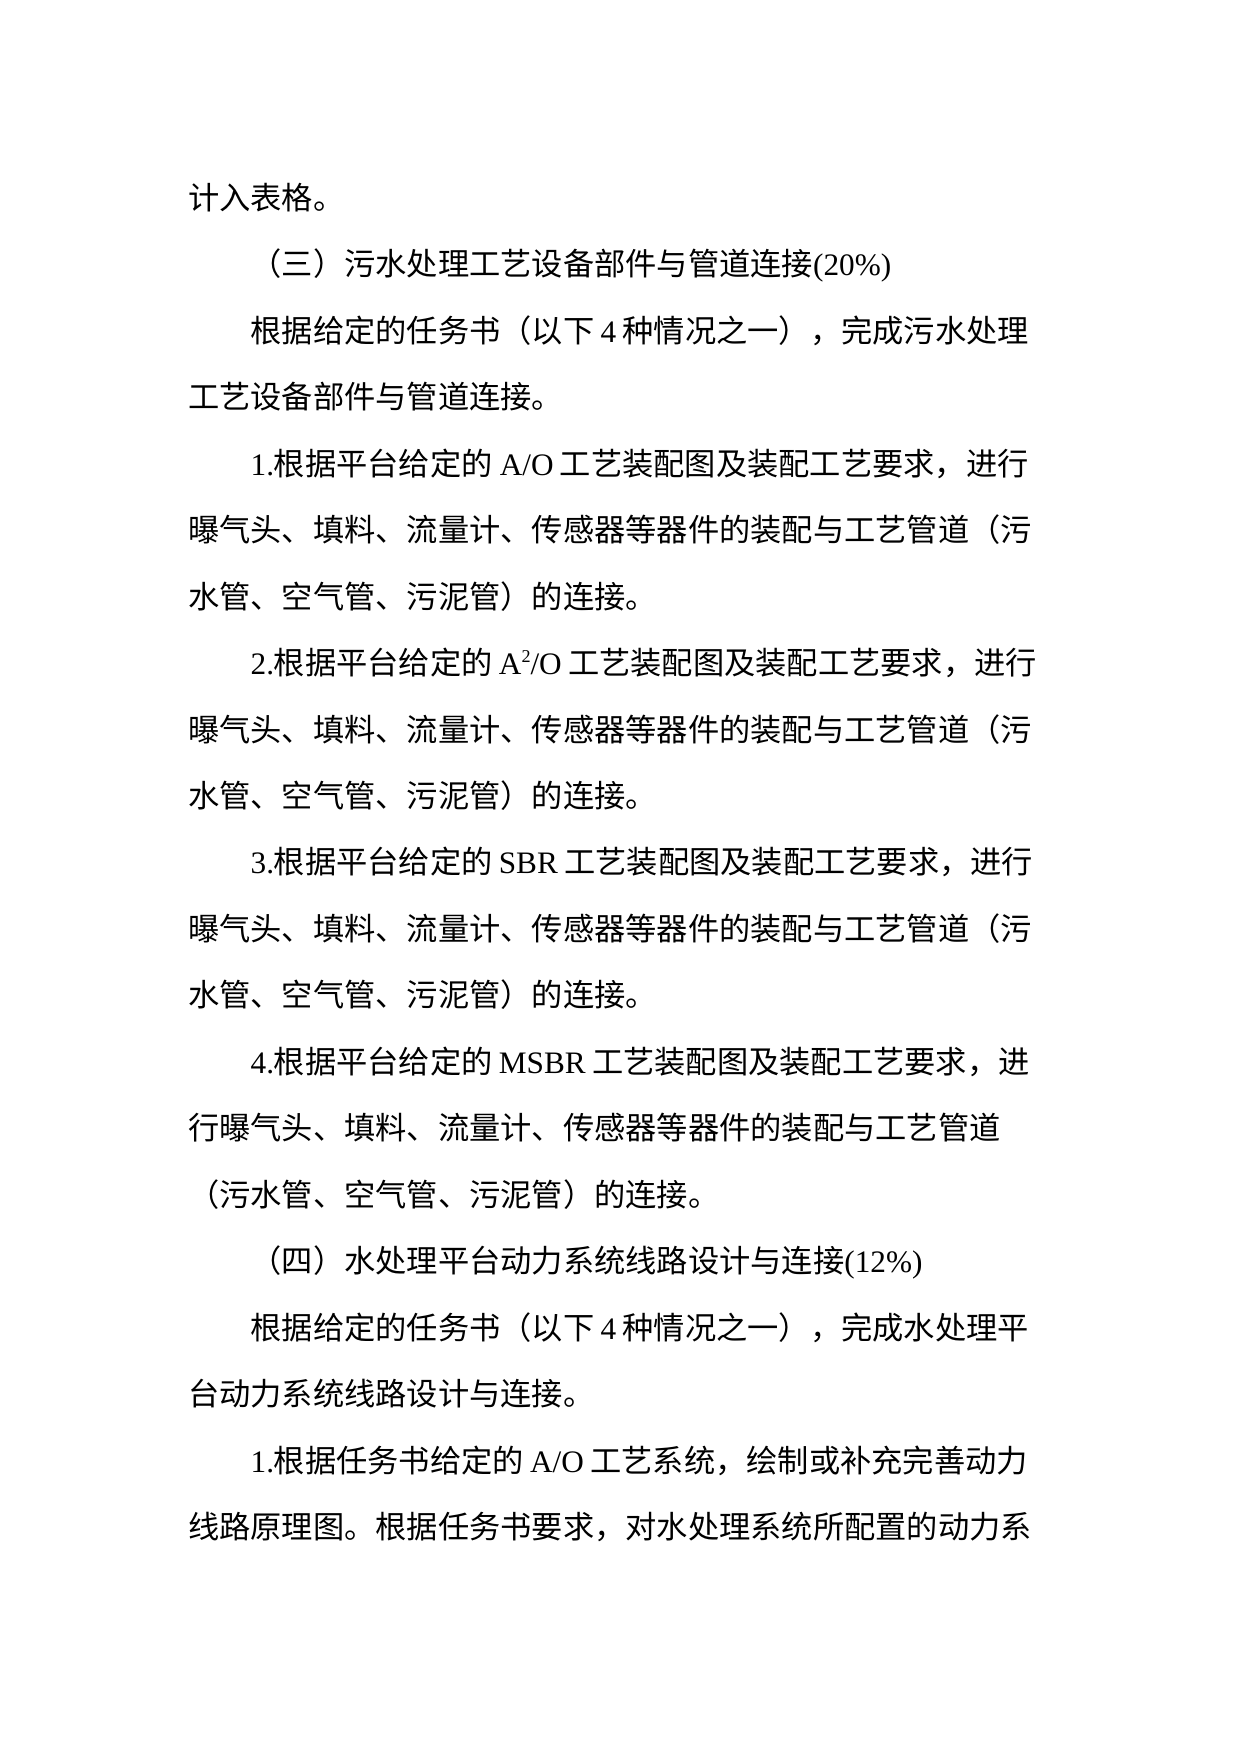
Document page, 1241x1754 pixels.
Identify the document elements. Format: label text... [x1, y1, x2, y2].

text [188, 1425, 1052, 1558]
text 1.根据平台给定的 A/O工艺装配图及装配工艺要求，进行曝气头、填料、流量计、传感器等器件的装配与工艺管道（污水管、空气管、污泥管）的连接。 [188, 428, 1052, 628]
text 2.根据平台给定的A2/O工艺装配图及装配工艺要求，进行曝气头、填料、流量计、传感器等器件的装配与工艺管道（污水管、空气管、污泥管）的连接。 [188, 628, 1052, 827]
text 根据给定的任务书（以下4种情况之一），完成污水处理工艺设备部件与管道连接。 [188, 295, 1052, 428]
text （三）污水处理工艺设备部件与管道连接(20%) [188, 229, 1052, 295]
text 4.根据平台给定的MSBR工艺装配图及装配工艺要求，进行曝气头、填料、流量计、传感器等器件的装配与工艺管道（污水管、空气管、污泥管）的连接。 [188, 1026, 1052, 1226]
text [188, 162, 1052, 229]
text （四）水处理平台动力系统线路设计与连接(12%) [188, 1226, 1052, 1292]
text 3.根据平台给定的SBR工艺装配图及装配工艺要求，进行曝气头、填料、流量计、传感器等器件的装配与工艺管道（污水管、空气管、污泥管）的连接。 [188, 827, 1052, 1026]
text 根据给定的任务书（以下4种情况之一），完成水处理平台动力系统线路设计与连接。 [188, 1292, 1052, 1425]
